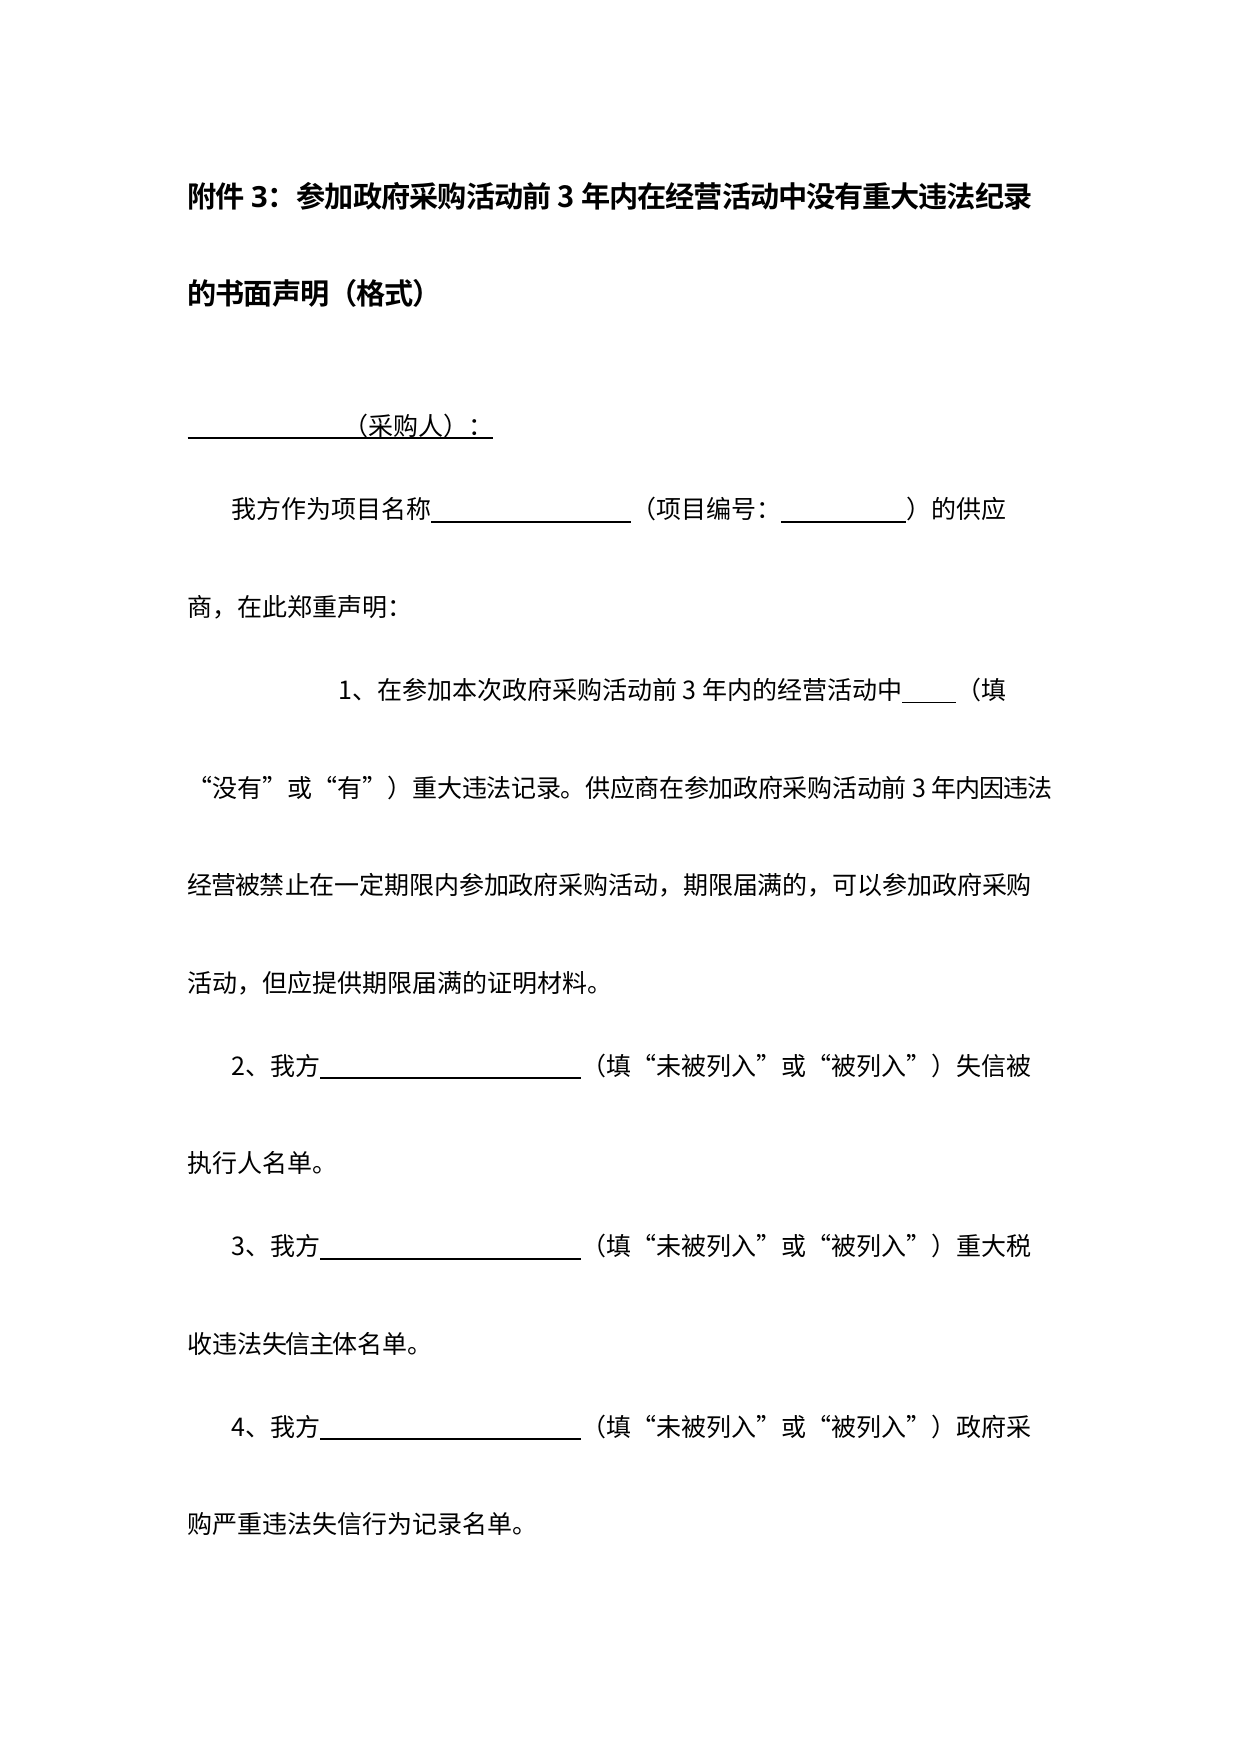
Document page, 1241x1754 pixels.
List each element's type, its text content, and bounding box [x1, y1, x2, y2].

text （采购人）： [187, 392, 1053, 457]
text 我方作为项目名称 （项目编号： ）的供应商，在此郑重声明： [187, 476, 1053, 638]
text 1、在参加本次政府采购活动前 3 年内的经营活动中 （填“没有”或“有”）重大违法记录。供应商在参加政府采购活动前 3 年内因违法经营被禁止在一定期限内参加政府采购活动，期限届满的，可以参加政府采购活动，但应提供期限届满的证明材料。 [187, 656, 1053, 1014]
text 2、我方 （填“未被列入”或“被列入”）失信被执行人名单。 [187, 1032, 1053, 1194]
subtitle 附件3：参加政府采购活动前 3 年内在经营活动中没有重大违法纪录的书面声明（格式） [187, 162, 1053, 324]
text 4、我方 （填“未被列入”或“被列入”）政府采购严重违法失信行为记录名单。 [187, 1393, 1053, 1556]
text 3、我方 （填“未被列入”或“被列入”）重大税收违法失信主体名单。 [187, 1212, 1053, 1375]
